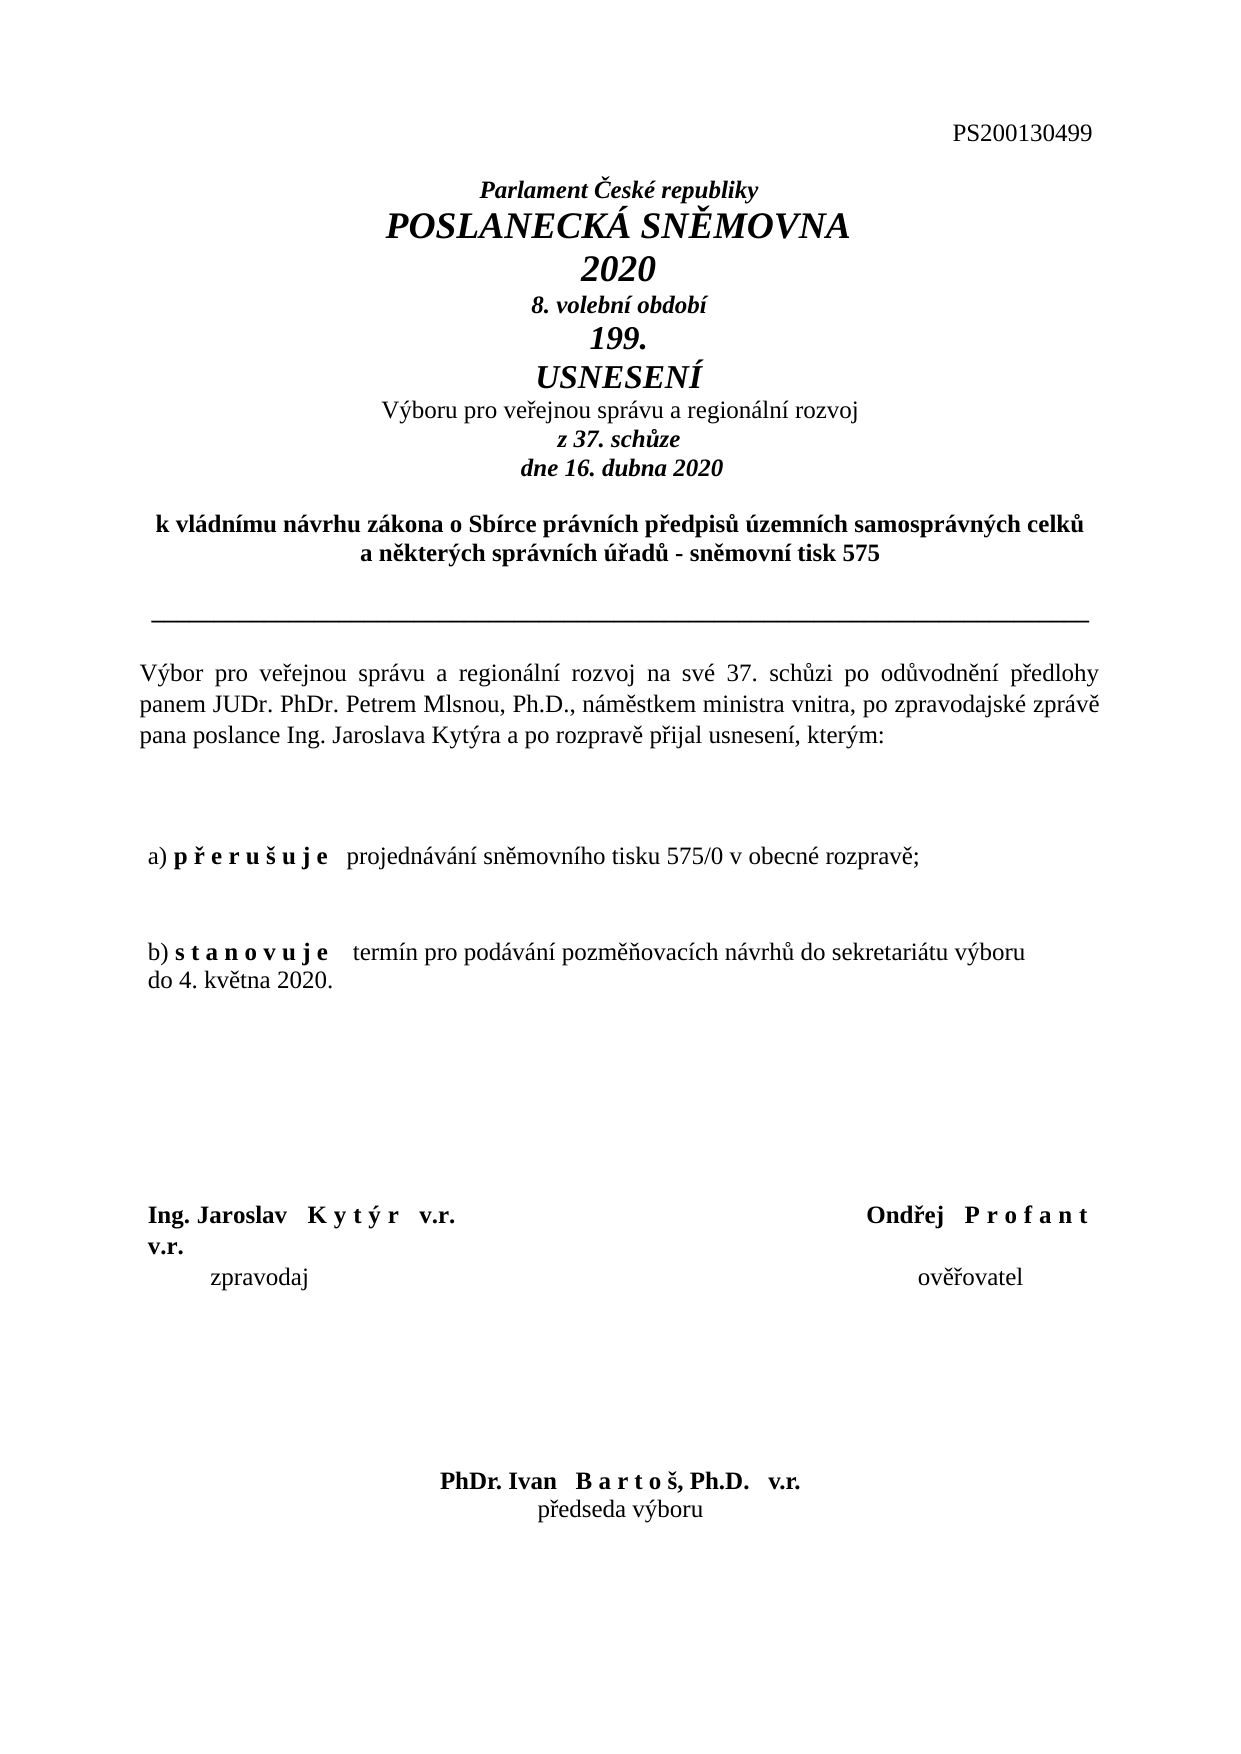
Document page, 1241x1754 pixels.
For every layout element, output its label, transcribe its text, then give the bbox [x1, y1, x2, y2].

text Výboru pro veřejnou správu a regionální rozvoj [148, 395, 1092, 424]
text PS200130499 [148, 118, 1092, 147]
subtitle předseda výboru [148, 1494, 1092, 1523]
text Parlament České republiky [148, 175, 1092, 204]
text a) p ř e r u š u j e projednávání sněmovního tisku 575/0 v obecné rozpravě; [148, 841, 1092, 870]
text Ing. Jaroslav K y t ý r v.r. Ondřej P r o f a n t v.r. [148, 1200, 1092, 1260]
text k vládnímu návrhu zákona o Sbírce právních předpisů územních samosprávných celků a některých správních úřadů - sněmovní tisk 575 [148, 509, 1092, 567]
text 8. volební období [148, 290, 1092, 319]
subtitle PhDr. Ivan B a r t o š, Ph.D. v.r. [148, 1466, 1092, 1494]
text USNESENÍ [148, 357, 1092, 395]
text 2020 [148, 247, 1092, 290]
text dne 16. dubna 2020 [148, 453, 1092, 482]
text zpravodaj ověřovatel [148, 1262, 1092, 1291]
text z 37. schůze [148, 424, 1092, 453]
text ___________________________________________________________________________ [148, 596, 1092, 624]
text 199. [148, 319, 1092, 357]
text POSLANECKÁ SNĚMOVNA [148, 204, 1092, 247]
table_header Výbor pro veřejnou správu a regionální rozvoj na své 37. schůzi po odůvodnění předlohy panem JUDr. PhDr. Petrem Mlsnou, Ph.D., náměstkem ministra vnitra, po zpravodajské zprávě pana poslance Ing. Jaroslava Kytýra a po rozpravě přijal usnesení, kterým: [139, 627, 1100, 751]
text do 4. května 2020. [148, 966, 1092, 994]
text b) s t a n o v u j e termín pro podávání pozměňovacích návrhů do sekretariátu výboru [148, 937, 1092, 966]
